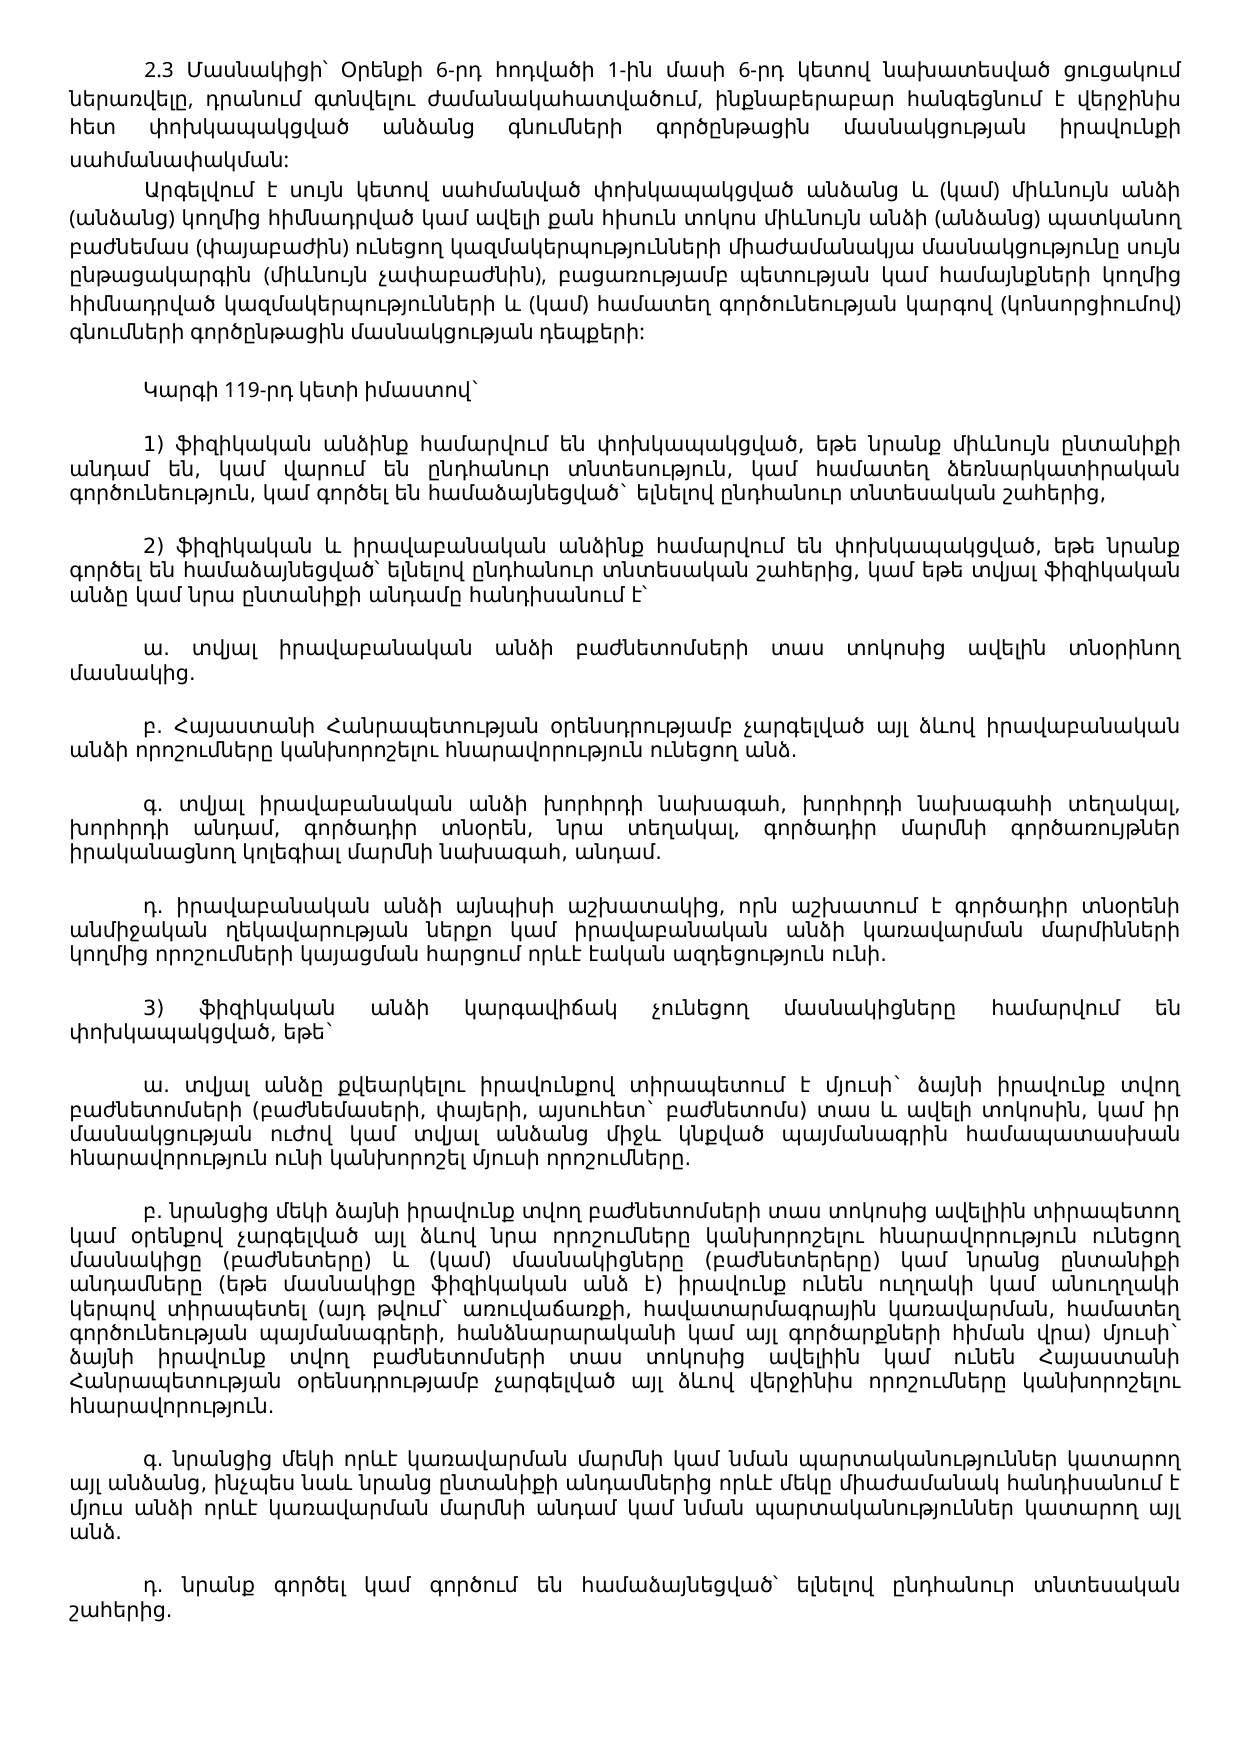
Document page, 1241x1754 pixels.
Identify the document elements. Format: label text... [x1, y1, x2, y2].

text ա. տվյալ անձը քվեարկելու իրավունքով տիրապետում է մյուսի` ձայնի իրավունք տվող բաժնետոմսերի (բաժնեմասերի, փայերի, այսուհետ` բաժնետոմս) տաս և ավելի տոկոսին, կամ իր մասնակցության ուժով կամ տվյալ անձանց միջև կնքված պայմանագրին համապատասխան հնարավորություն ունի կանխորոշել մյուսի որոշումները. [69, 1073, 1181, 1170]
text 2) ֆիզիկական և իրավաբանական անձինք համարվում են փոխկապակցված, եթե նրանք գործել են համաձայնեցված՝ ելնելով ընդհանուր տնտեսական շահերից, կամ եթե տվյալ ֆիզիկական անձը կամ նրա ընտանիքի անդամը հանդիսանում է՝ [69, 534, 1181, 607]
text բ. նրանցից մեկի ձայնի իրավունք տվող բաժնետոմսերի տաս տոկոսից ավելիին տիրապետող կամ օրենքով չարգելված այլ ձևով նրա որոշումները կանխորոշելու հնարավորություն ունեցող մասնակիցը (բաժնետերը) և (կամ) մասնակիցները (բաժնետերերը) կամ նրանց ընտանիքի անդամները (եթե մասնակիցը ֆիզիկական անձ է) իրավունք ունեն ուղղակի կամ անուղղակի կերպով տիրապետել (այդ թվում` առուվաճառքի, հավատարմագրային կառավարման, համատեղ գործունեության պայմանագրերի, հանձնարարականի կամ այլ գործարքների հիման վրա) մյուսի` ձայնի իրավունք տվող բաժնետոմսերի տաս տոկոսից ավելիին կամ ունեն Հայաստանի Հանրապետության օրենսդրությամբ չարգելված այլ ձևով վերջինիս որոշումները կանխորոշելու հնարավորություն. [69, 1199, 1181, 1418]
text դ. իրավաբանական անձի այնպիսի աշխատակից, որն աշխատում է գործադիր տնօրենի անմիջական ղեկավարության ներքո կամ իրավաբանական անձի կառավարման մարմինների կողմից որոշումների կայացման հարցում որևէ էական ազդեցություն ունի. [69, 894, 1181, 966]
text դ. նրանք գործել կամ գործում են համաձայնեցված՝ ելնելով ընդհանուր տնտեսական շահերից. [69, 1573, 1181, 1622]
text գ. նրանցից մեկի որևէ կառավարման մարմնի կամ նման պարտականություններ կատարող այլ անձանց, ինչպես նաև նրանց ընտանիքի անդամներից որևէ մեկը միաժամանակ հանդիսանում է մյուս անձի որևէ կառավարման մարմնի անդամ կամ նման պարտականություններ կատարող այլ անձ. [69, 1447, 1181, 1544]
text 3) ֆիզիկական անձի կարգավիճակ չունեցող մասնակիցները համարվում են փոխկապակցված, եթե` [69, 996, 1181, 1044]
text Արգելվում է սույն կետով սահմանված փոխկապակցված անձանց և (կամ) միևնույն անձի (անձանց) կողմից հիմնադրված կամ ավելի քան հիսուն տոկոս միևնույն անձի (անձանց) պատկանող բաժնեմաս (փայաբաժին) ունեցող կազմակերպությունների միաժամանակյա մասնակցությունը սույն ընթացակարգին (միևնույն չափաբաժնին), բացառությամբ պետության կամ համայնքների կողմից հիմնադրված կազմակերպությունների և (կամ) համատեղ գործունեության կարգով (կոնսորցիումով) գնումների գործընթացին մասնակցության դեպքերի: [69, 175, 1181, 346]
text գ. տվյալ իրավաբանական անձի խորհրդի նախագահ, խորհրդի նախագահի տեղակալ, խորհրդի անդամ, գործադիր տնօրեն, նրա տեղակալ, գործադիր մարմնի գործառույթներ իրականացնող կոլեգիալ մարմնի նախագահ, անդամ. [69, 792, 1181, 864]
text 1) ֆիզիկական անձինք համարվում են փոխկապակցված, եթե նրանք միևնույն ընտանիքի անդամ են, կամ վարում են ընդհանուր տնտեսություն, կամ համատեղ ձեռնարկատիրական գործունեություն, կամ գործել են համաձայնեցված` ելնելով ընդհանուր տնտեսական շահերից, [69, 432, 1181, 505]
text ա. տվյալ իրավաբանական անձի բաժնետոմսերի տաս տոկոսից ավելին տնօրինող մասնակից. [69, 636, 1181, 685]
text բ. Հայաստանի Հանրապետության օրենսդրությամբ չարգելված այլ ձևով իրավաբանական անձի որոշումները կանխորոշելու հնարավորություն ունեցող անձ. [69, 714, 1181, 762]
text 2.3 Մասնակիցի՝ Օրենքի 6-րդ հոդվածի 1-ին մասի 6-րդ կետով նախատեսված ցուցակում ներառվելը, դրանում գտնվելու ժամանակահատվածում, ինքնաբերաբար հանգեցնում է վերջինիս հետ փոխկապակցված անձանց գնումների գործընթացին մասնակցության իրավունքի սահմանափակման: [69, 56, 1181, 175]
text Կարգի 119-րդ կետի իմաստով` [69, 375, 1181, 403]
